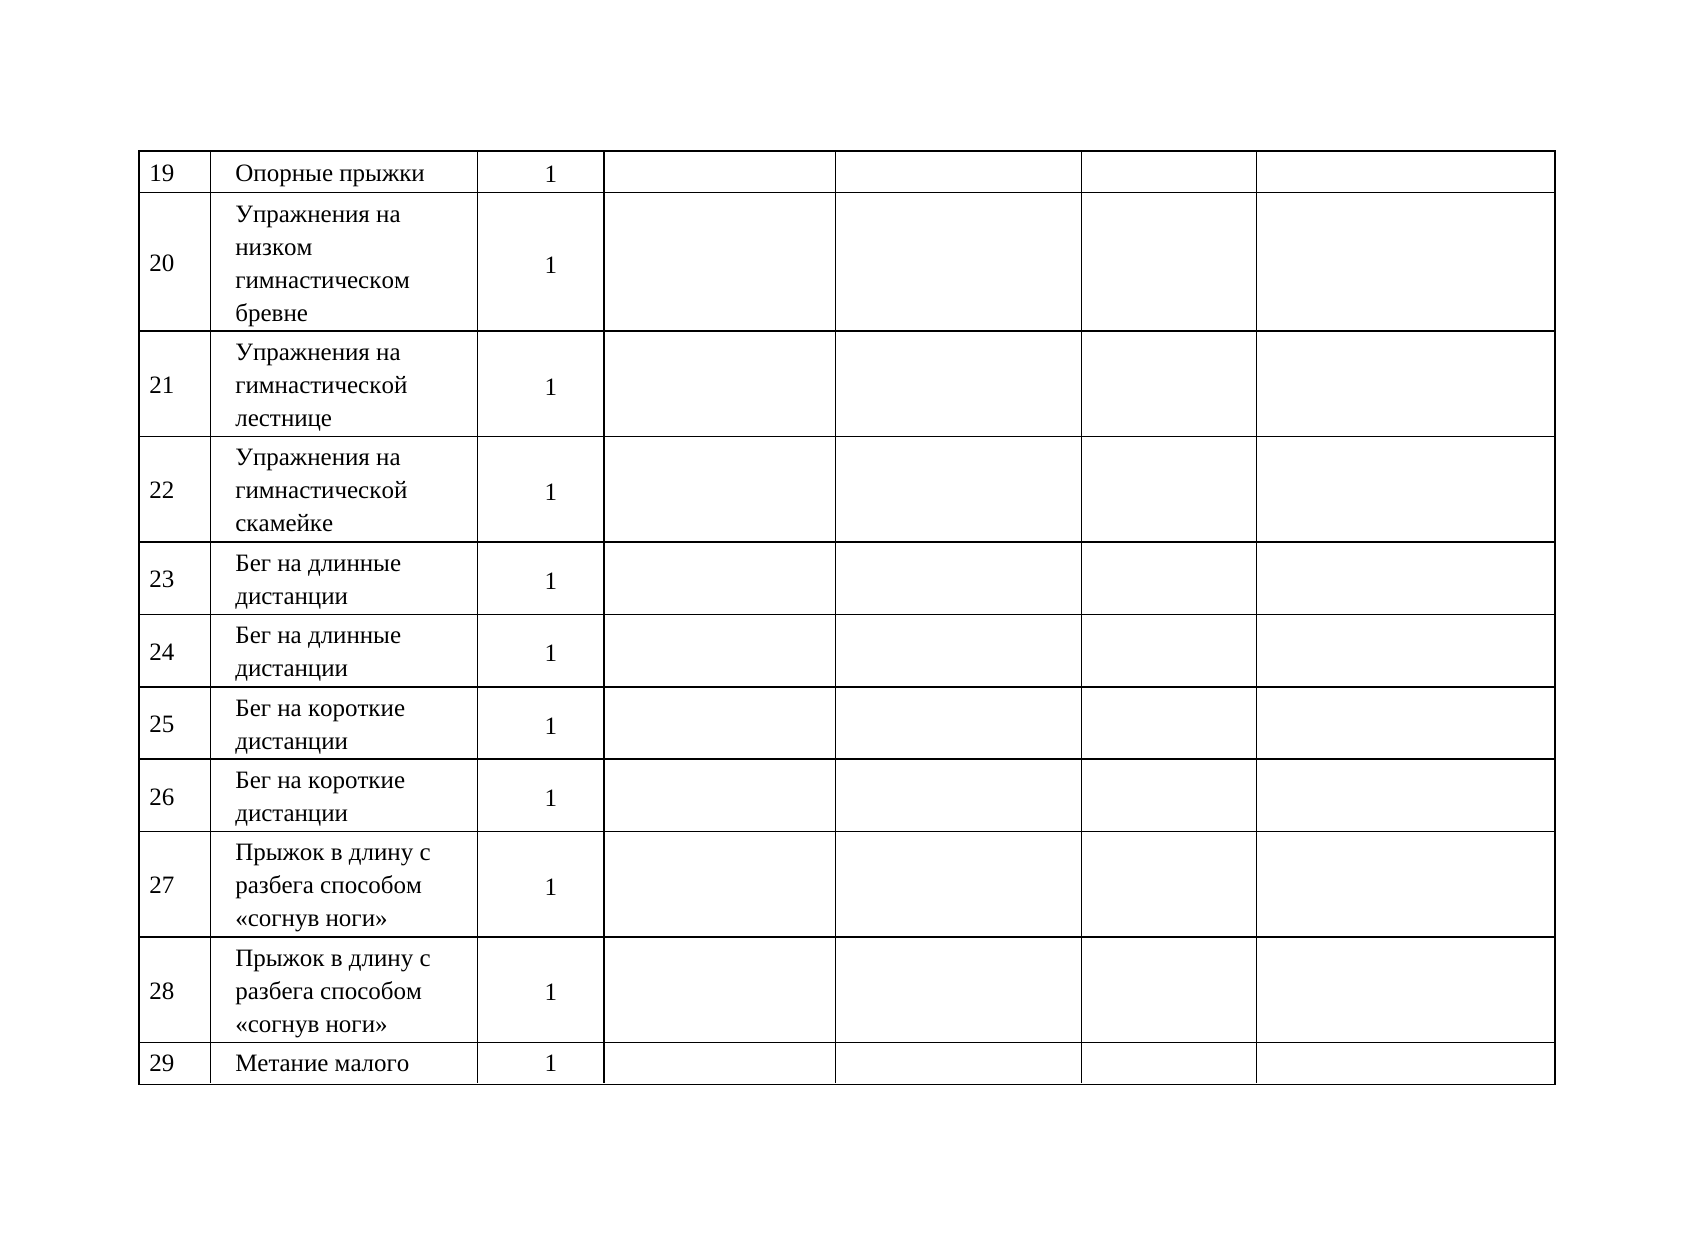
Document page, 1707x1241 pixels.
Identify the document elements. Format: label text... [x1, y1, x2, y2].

table_cell Упражнения на низком гимнастическом бревне [211, 193, 477, 330]
table_cell [1082, 332, 1256, 436]
table_cell 1 [478, 193, 603, 330]
table_cell [1082, 543, 1256, 613]
table_cell 1 [478, 332, 603, 436]
table_cell [605, 437, 835, 541]
table_cell 20 [140, 193, 210, 330]
table_cell [605, 615, 835, 686]
table_cell 22 [140, 437, 210, 541]
table_cell [1257, 543, 1554, 613]
table_cell [836, 437, 1081, 541]
table_cell Бег на длинные дистанции [211, 543, 477, 613]
table_cell 1 [478, 152, 603, 192]
table_cell [836, 152, 1081, 192]
table_cell [605, 152, 835, 192]
table_cell 23 [140, 543, 210, 613]
table_cell Упражнения на гимнастической лестнице [211, 332, 477, 436]
table_cell 1 [478, 543, 603, 613]
table_cell 1 [478, 437, 603, 541]
table_cell 28 [140, 938, 210, 1042]
table_cell [1257, 615, 1554, 686]
table_cell 24 [140, 615, 210, 686]
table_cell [211, 1043, 477, 1083]
table_cell [605, 1043, 835, 1083]
table_cell [1082, 938, 1256, 1042]
table_cell [1082, 1043, 1256, 1083]
table_cell [836, 938, 1081, 1042]
table_cell [836, 543, 1081, 613]
table_cell 1 [478, 615, 603, 686]
table_cell 29 [140, 1043, 210, 1083]
table_cell [1257, 437, 1554, 541]
table_cell Прыжок в длину с разбега способом «согнув ноги» [211, 832, 477, 936]
table_cell Бег на длинные дистанции [211, 615, 477, 686]
table_cell [1257, 193, 1554, 330]
table_cell 21 [140, 332, 210, 436]
table_cell [605, 832, 835, 936]
table_cell [836, 615, 1081, 686]
table_cell [836, 832, 1081, 936]
table_cell [605, 332, 835, 436]
table_cell 1 [478, 938, 603, 1042]
table_cell [1082, 437, 1256, 541]
table_cell [1257, 938, 1554, 1042]
table_cell [1257, 332, 1554, 436]
table_cell [1082, 615, 1256, 686]
table_cell [836, 332, 1081, 436]
table_cell 1 [478, 760, 603, 831]
table_cell 26 [140, 760, 210, 831]
table_cell [836, 1043, 1081, 1083]
table_cell 1 [478, 688, 603, 758]
table_cell [1082, 152, 1256, 192]
table_cell 25 [140, 688, 210, 758]
table_cell [1257, 688, 1554, 758]
table_cell [605, 543, 835, 613]
table_cell Бег на короткие дистанции [211, 760, 477, 831]
table_cell [605, 193, 835, 330]
table_cell [1082, 688, 1256, 758]
table_cell Бег на короткие дистанции [211, 688, 477, 758]
table_cell [1082, 832, 1256, 936]
table_cell [1257, 152, 1554, 192]
table_cell 1 [478, 1043, 603, 1083]
table_cell Упражнения на гимнастической скамейке [211, 437, 477, 541]
table_cell [1082, 760, 1256, 831]
table_cell [1082, 193, 1256, 330]
table_cell [1257, 832, 1554, 936]
table_cell [605, 938, 835, 1042]
table_cell [605, 688, 835, 758]
table_cell [836, 760, 1081, 831]
table_cell 1 [478, 832, 603, 936]
table_cell Прыжок в длину с разбега способом «согнув ноги» [211, 938, 477, 1042]
table_cell [1257, 1043, 1554, 1083]
table_cell 19 [140, 152, 210, 192]
table_cell [836, 688, 1081, 758]
table_cell Опорные прыжки [211, 152, 477, 192]
table_cell [605, 760, 835, 831]
table_cell 27 [140, 832, 210, 936]
table_cell [836, 193, 1081, 330]
table_cell [1257, 760, 1554, 831]
